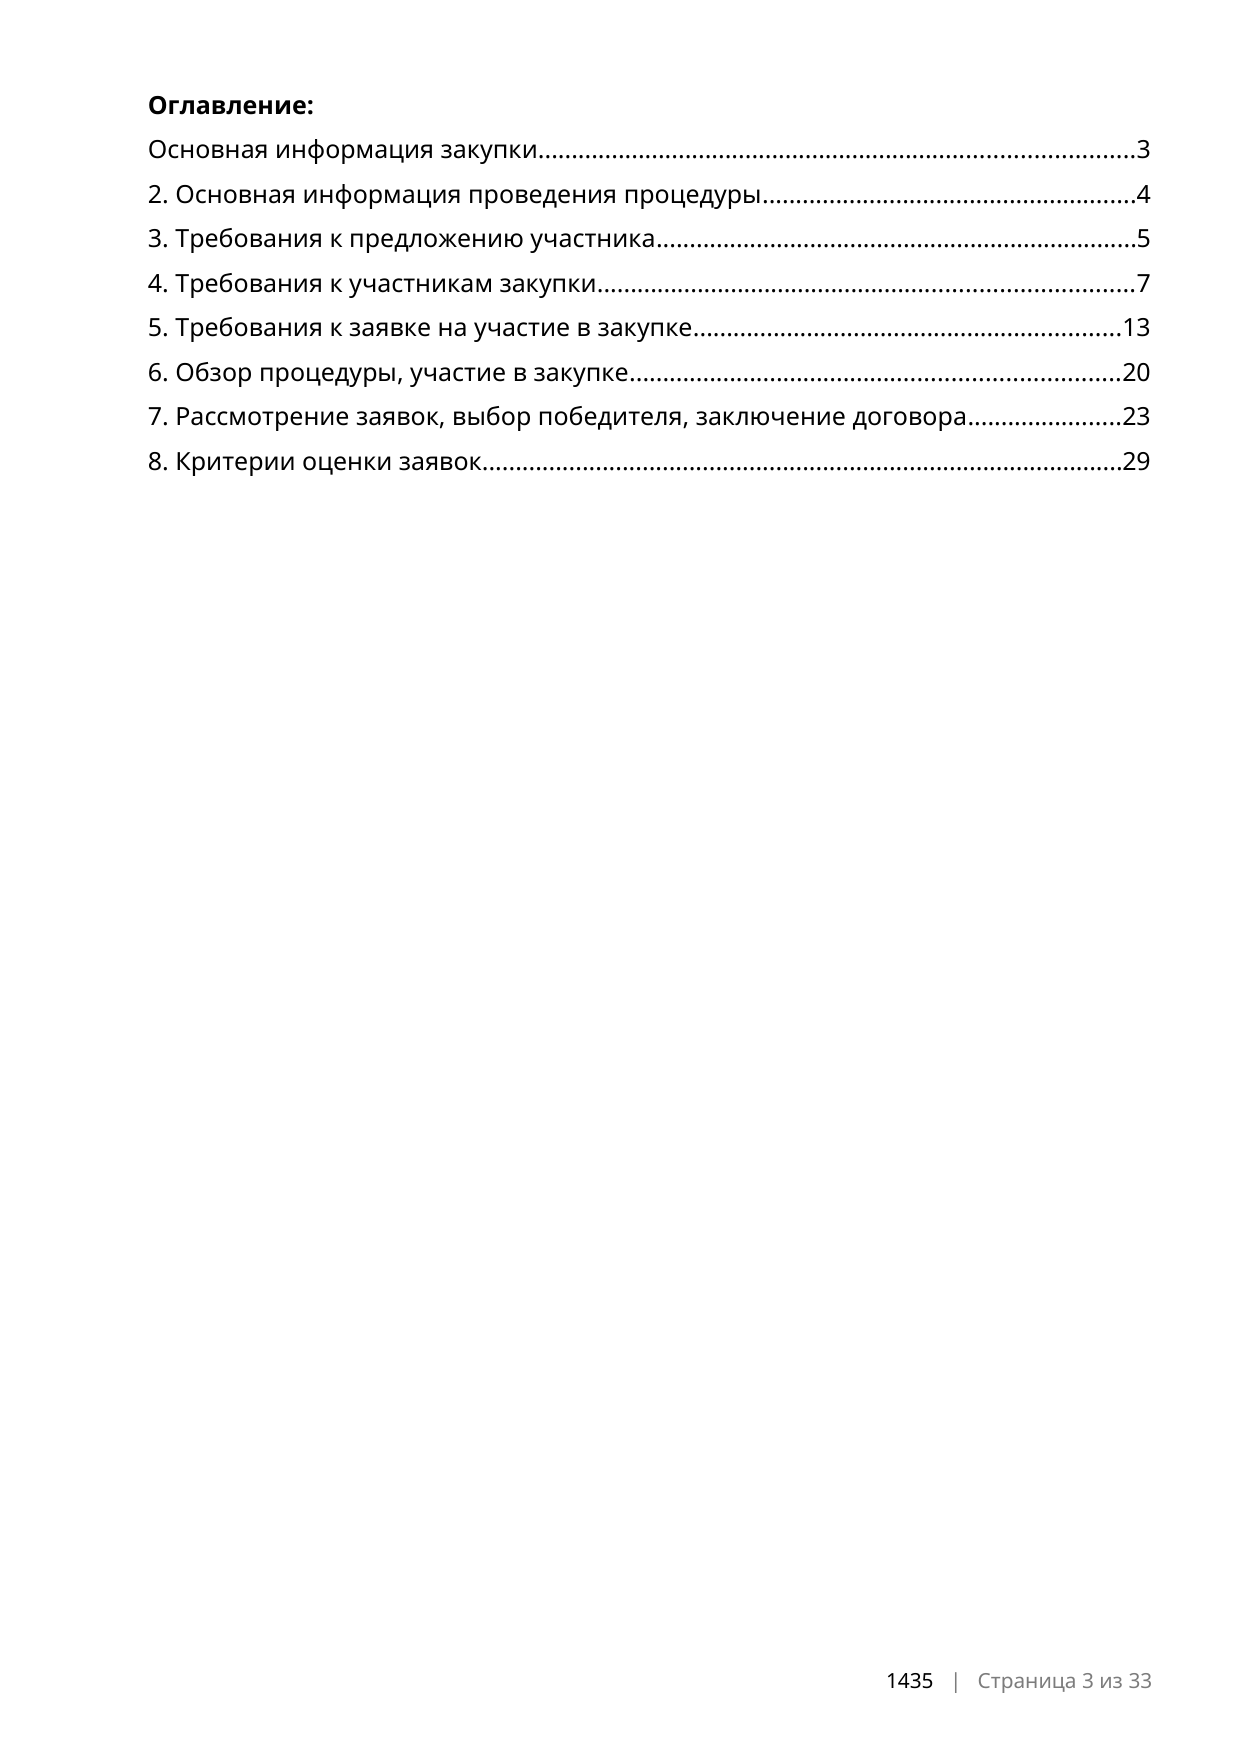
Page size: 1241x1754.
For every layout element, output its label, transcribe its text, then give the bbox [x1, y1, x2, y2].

text 3. Требования к предложению участника 5 [148, 221, 1152, 255]
text 5. Требования к заявке на участие в закупке 13 [148, 310, 1152, 344]
text 8. Критерии оценки заявок 29 [148, 443, 1152, 477]
text 6. Обзор процедуры, участие в закупке 20 [148, 354, 1152, 388]
text Основная информация закупки 3 [148, 132, 1152, 166]
text 4. Требования к участникам закупки 7 [148, 265, 1152, 299]
text Оглавление: [148, 87, 1152, 122]
text 2. Основная информация проведения процедуры 4 [148, 176, 1152, 211]
text 7. Рассмотрение заявок, выбор победителя, заключение договора 23 [148, 399, 1152, 433]
